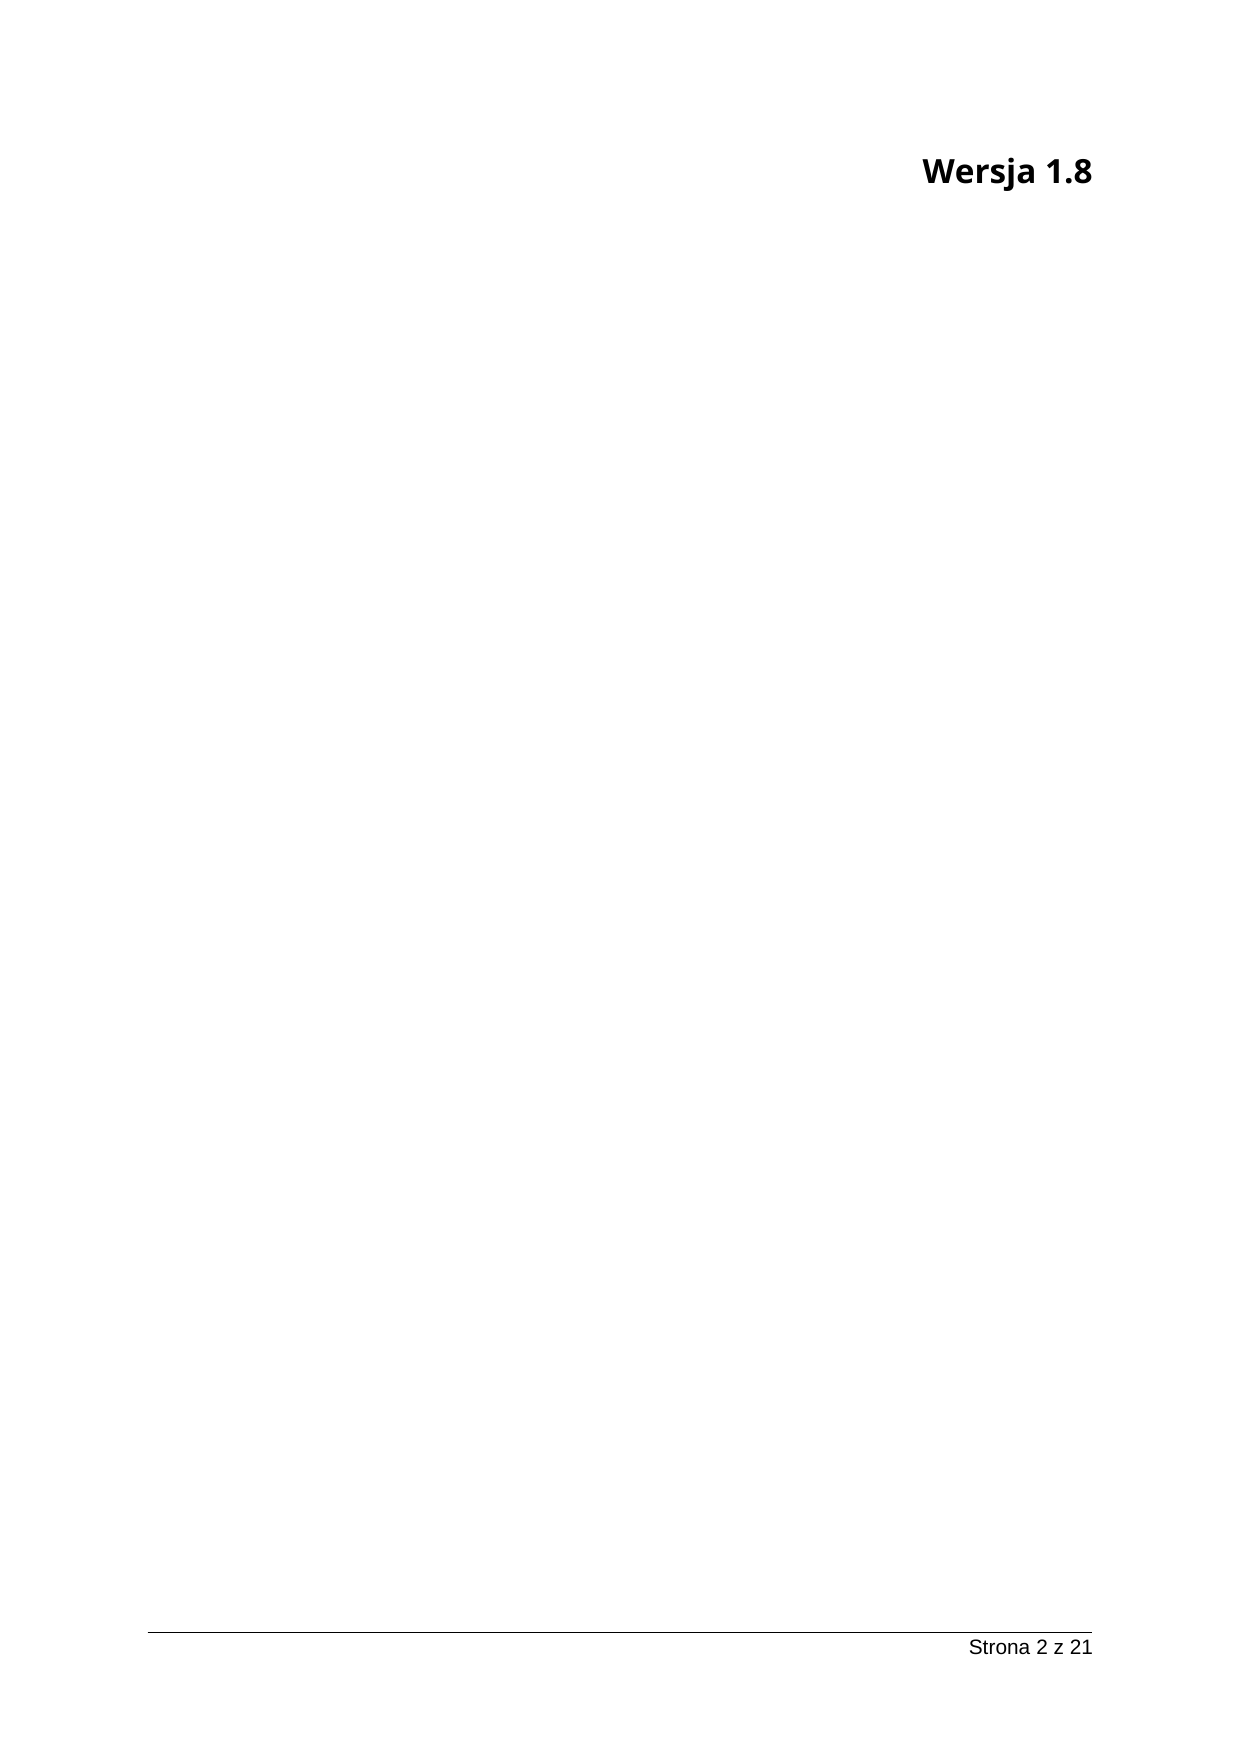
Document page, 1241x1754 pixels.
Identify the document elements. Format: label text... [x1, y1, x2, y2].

text Wersja 1.8 [148, 148, 1092, 193]
